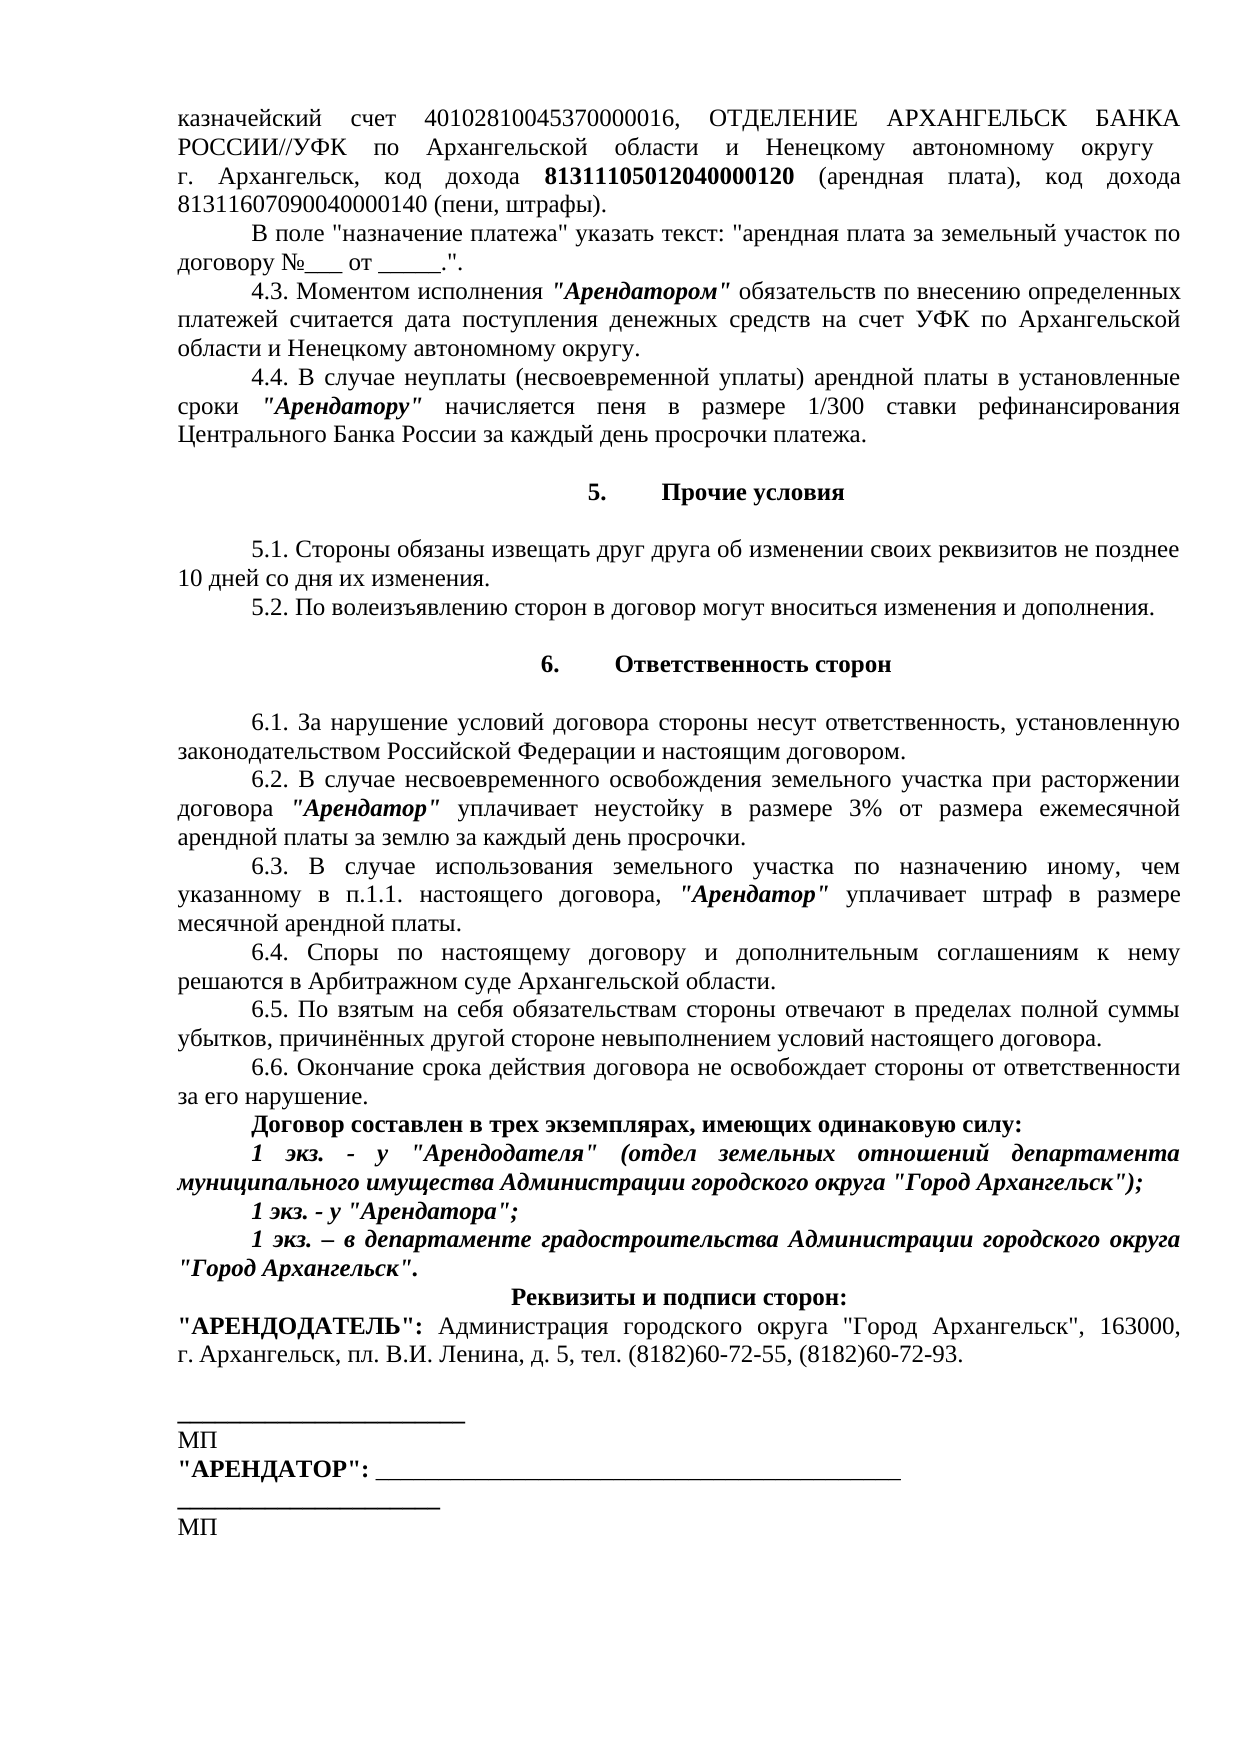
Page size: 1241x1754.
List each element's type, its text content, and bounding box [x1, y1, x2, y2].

text 4.4. В случае неуплаты (несвоевременной уплаты) арендной платы в установленные сроки "Арендатору" начисляется пеня в размере 1/300 ставки рефинансирования Центрального Банка России за каждый день просрочки платежа. [177, 362, 1181, 448]
text "АРЕНДАТОР": __________________________________________ [177, 1454, 1181, 1483]
text 6.2. В случае несвоевременного освобождения земельного участка при расторжении договора "Арендатор" уплачивает неустойку в размере 3% от размера ежемесячной арендной платы за землю за каждый день просрочки. [177, 764, 1181, 851]
text 6.6. Окончание срока действия договора не освобождает стороны от ответственности за его нарушение. [177, 1052, 1181, 1109]
text 6.3. В случае использования земельного участка по назначению иному, чем указанному в п.1.1. настоящего договора, "Арендатор" уплачивает штраф в размере месячной арендной платы. [177, 851, 1181, 937]
text МП [177, 1425, 1181, 1454]
text "АРЕНДОДАТЕЛЬ": Администрация городского округа "Город Архангельск", 163000, г. Архангельск, пл. В.И. Ленина, д. 5, тел. (8182)60-72-55, (8182)60-72-93. [177, 1311, 1181, 1369]
text 6.1. За нарушение условий договора стороны несут ответственность, установленную законодательством Российской Федерации и настоящим договором. [177, 707, 1181, 764]
text 4.3. Моментом исполнения "Арендатором" обязательств по внесению определенных платежей считается дата поступления денежных средств на счет УФК по Архангельской области и Ненецкому автономному округу. [177, 276, 1181, 362]
text 1 экз. - у "Арендодателя" (отдел земельных отношений департамента муниципального имущества Администрации городского округа "Город Архангельск"); [177, 1138, 1181, 1196]
text 5.2. По волеизъявлению сторон в договор могут вноситься изменения и дополнения. [177, 592, 1181, 621]
text 1 экз. – в департаменте градостроительства Администрации городского округа "Город Архангельск". [177, 1224, 1181, 1282]
text _____________________ [177, 1483, 1181, 1512]
text _______________________ [177, 1397, 1181, 1425]
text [177, 103, 1181, 218]
text 6.5. По взятым на себя обязательствам стороны отвечают в пределах полной суммы убытков, причинённых другой стороне невыполнением условий настоящего договора. [177, 994, 1181, 1052]
text 5.1. Стороны обязаны извещать друг друга об изменении своих реквизитов не позднее 10 дней со дня их изменения. [177, 534, 1181, 592]
text МП [177, 1512, 1181, 1540]
text Договор составлен в трех экземплярах, имеющих одинаковую силу: [177, 1109, 1181, 1138]
text Реквизиты и подписи сторон: [177, 1282, 1181, 1311]
text 6.4. Споры по настоящему договору и дополнительным соглашениям к нему решаются в Арбитражном суде Архангельской области. [177, 937, 1181, 994]
text 1 экз. - у "Арендатора"; [177, 1196, 1181, 1224]
list Прочие условия [177, 477, 1181, 506]
list Ответственность сторон [177, 649, 1181, 678]
text В поле "назначение платежа" указать текст: "арендная плата за земельный участок по договору №___ от _____.". [177, 218, 1181, 276]
